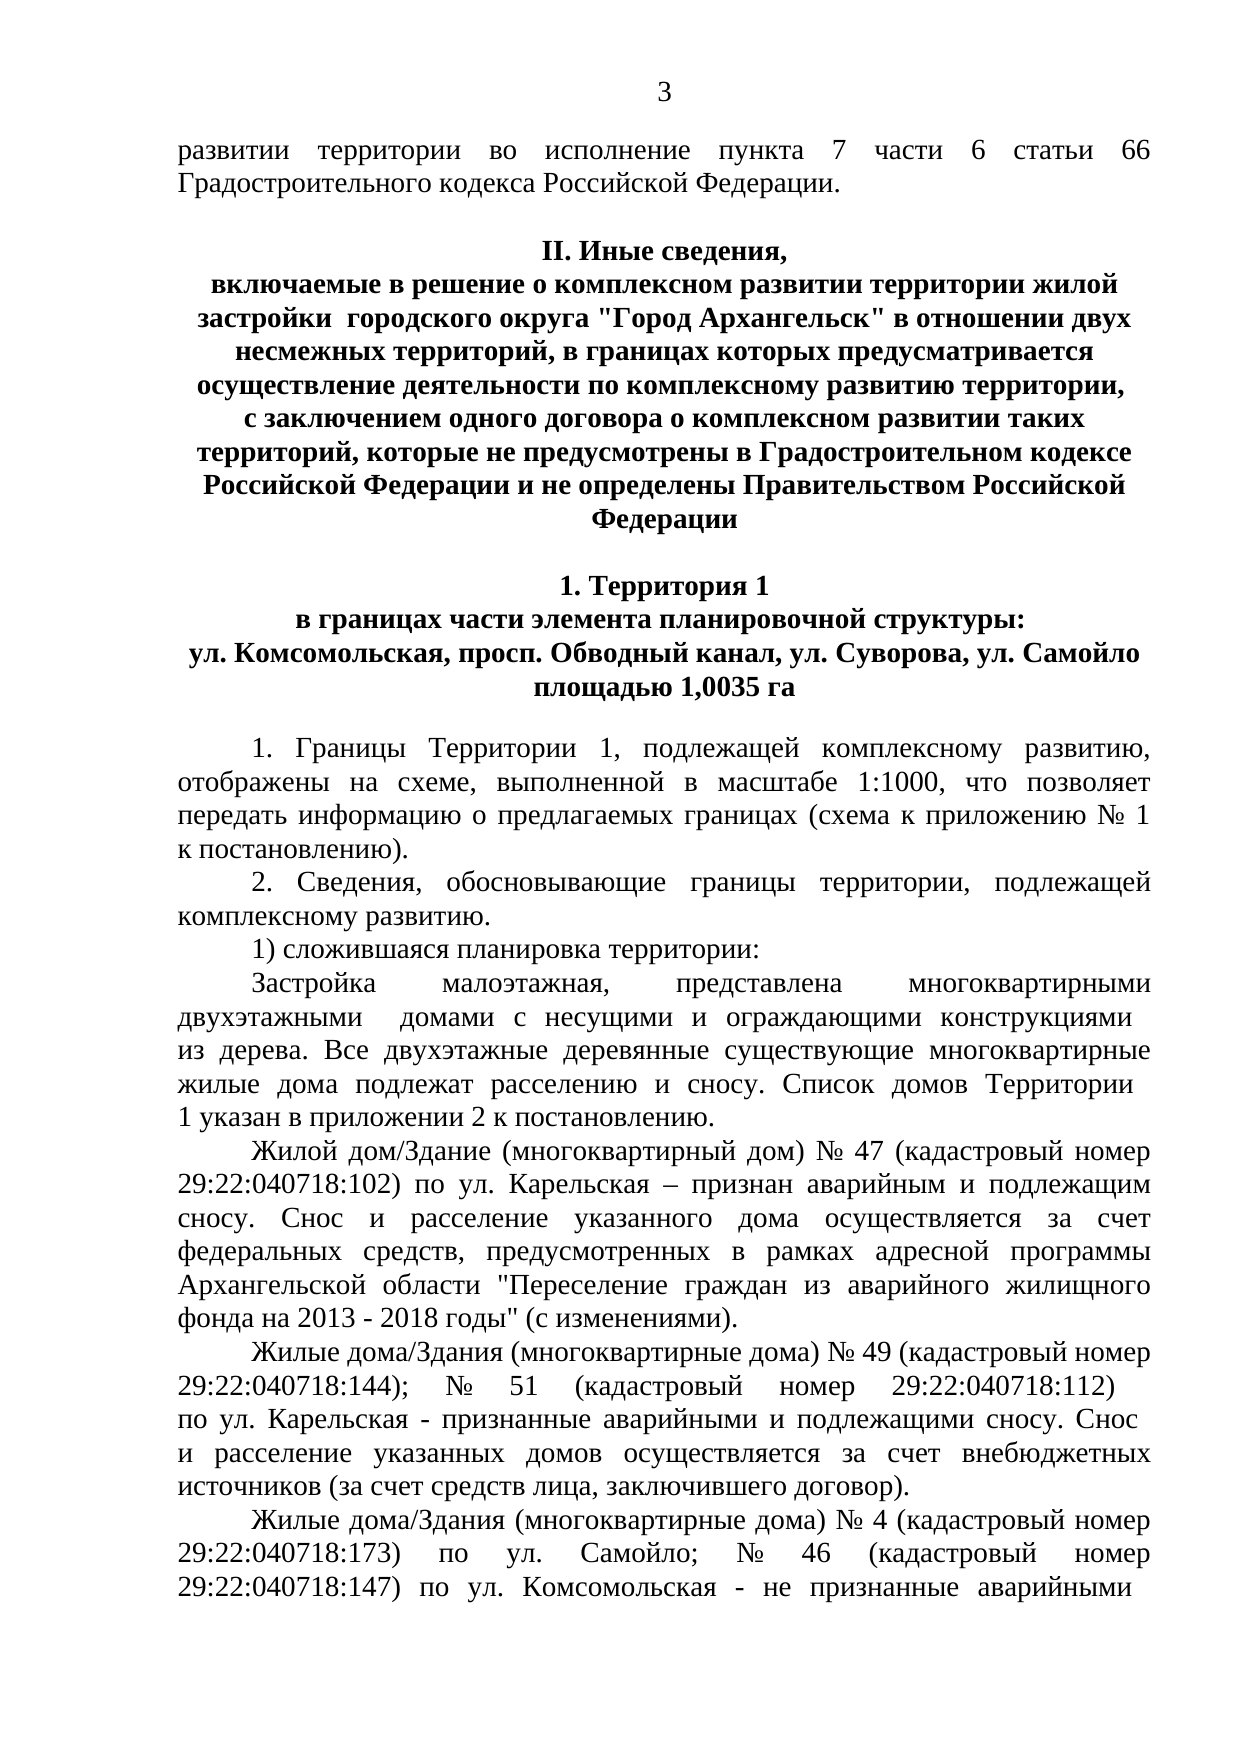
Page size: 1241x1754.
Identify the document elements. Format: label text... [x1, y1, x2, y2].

text включаемые в решение о комплексном развитии территории жилой застройки городского округа "Город Архангельск" в отношении двух несмежных территорий, в границах которых предусматривается осуществление деятельности по комплексному развитию территории, с заключением одного договора о комплексном развитии таких территорий, которые не предусмотрены в Градостроительном кодексе Российской Федерации и не определены Правительством Российской Федерации [177, 266, 1152, 534]
text в границах части элемента планировочной структуры: ул. Комсомольская, просп. Обводный канал, ул. Суворова, ул. Самойло площадью 1,0035 га [177, 602, 1152, 702]
text II. Иные сведения, [177, 233, 1152, 266]
text 1. Территория 1 [177, 568, 1152, 602]
text 1) сложившаяся планировка территории: [177, 932, 1152, 965]
text 2. Сведения, обосновывающие границы территории, подлежащей комплексному развитию. [177, 864, 1152, 932]
text Застройка малоэтажная, представлена многоквартирными двухэтажными домами с несущими и ограждающими конструкциями из дерева. Все двухэтажные деревянные существующие многоквартирные жилые дома подлежат расселению и сносу. Список домов Территории 1 указан в приложении 2 к постановлению. [177, 965, 1152, 1133]
text Жилой дом/Здание (многоквартирный дом) № 47 (кадастровый номер 29:22:040718:102) по ул. Карельская – признан аварийным и подлежащим сносу. Снос и расселение указанного дома осуществляется за счет федеральных средств, предусмотренных в рамках адресной программы Архангельской области "Переселение граждан из аварийного жилищного фонда на 2013 - 2018 годы" (с изменениями). [177, 1133, 1152, 1334]
text Жилые дома/Здания (многоквартирные дома) № 49 (кадастровый номер 29:22:040718:144); № 51 (кадастровый номер 29:22:040718:112) по ул. Карельская - признанные аварийными и подлежащими сносу. Снос и расселение указанных домов осуществляется за счет внебюджетных источников (за счет средств лица, заключившего договор). [177, 1334, 1152, 1502]
text 1. Границы Территории 1, подлежащей комплексному развитию, отображены на схеме, выполненной в масштабе 1:1000, что позволяет передать информацию о предлагаемых границах (схема к приложению № 1 к постановлению). [177, 730, 1152, 864]
